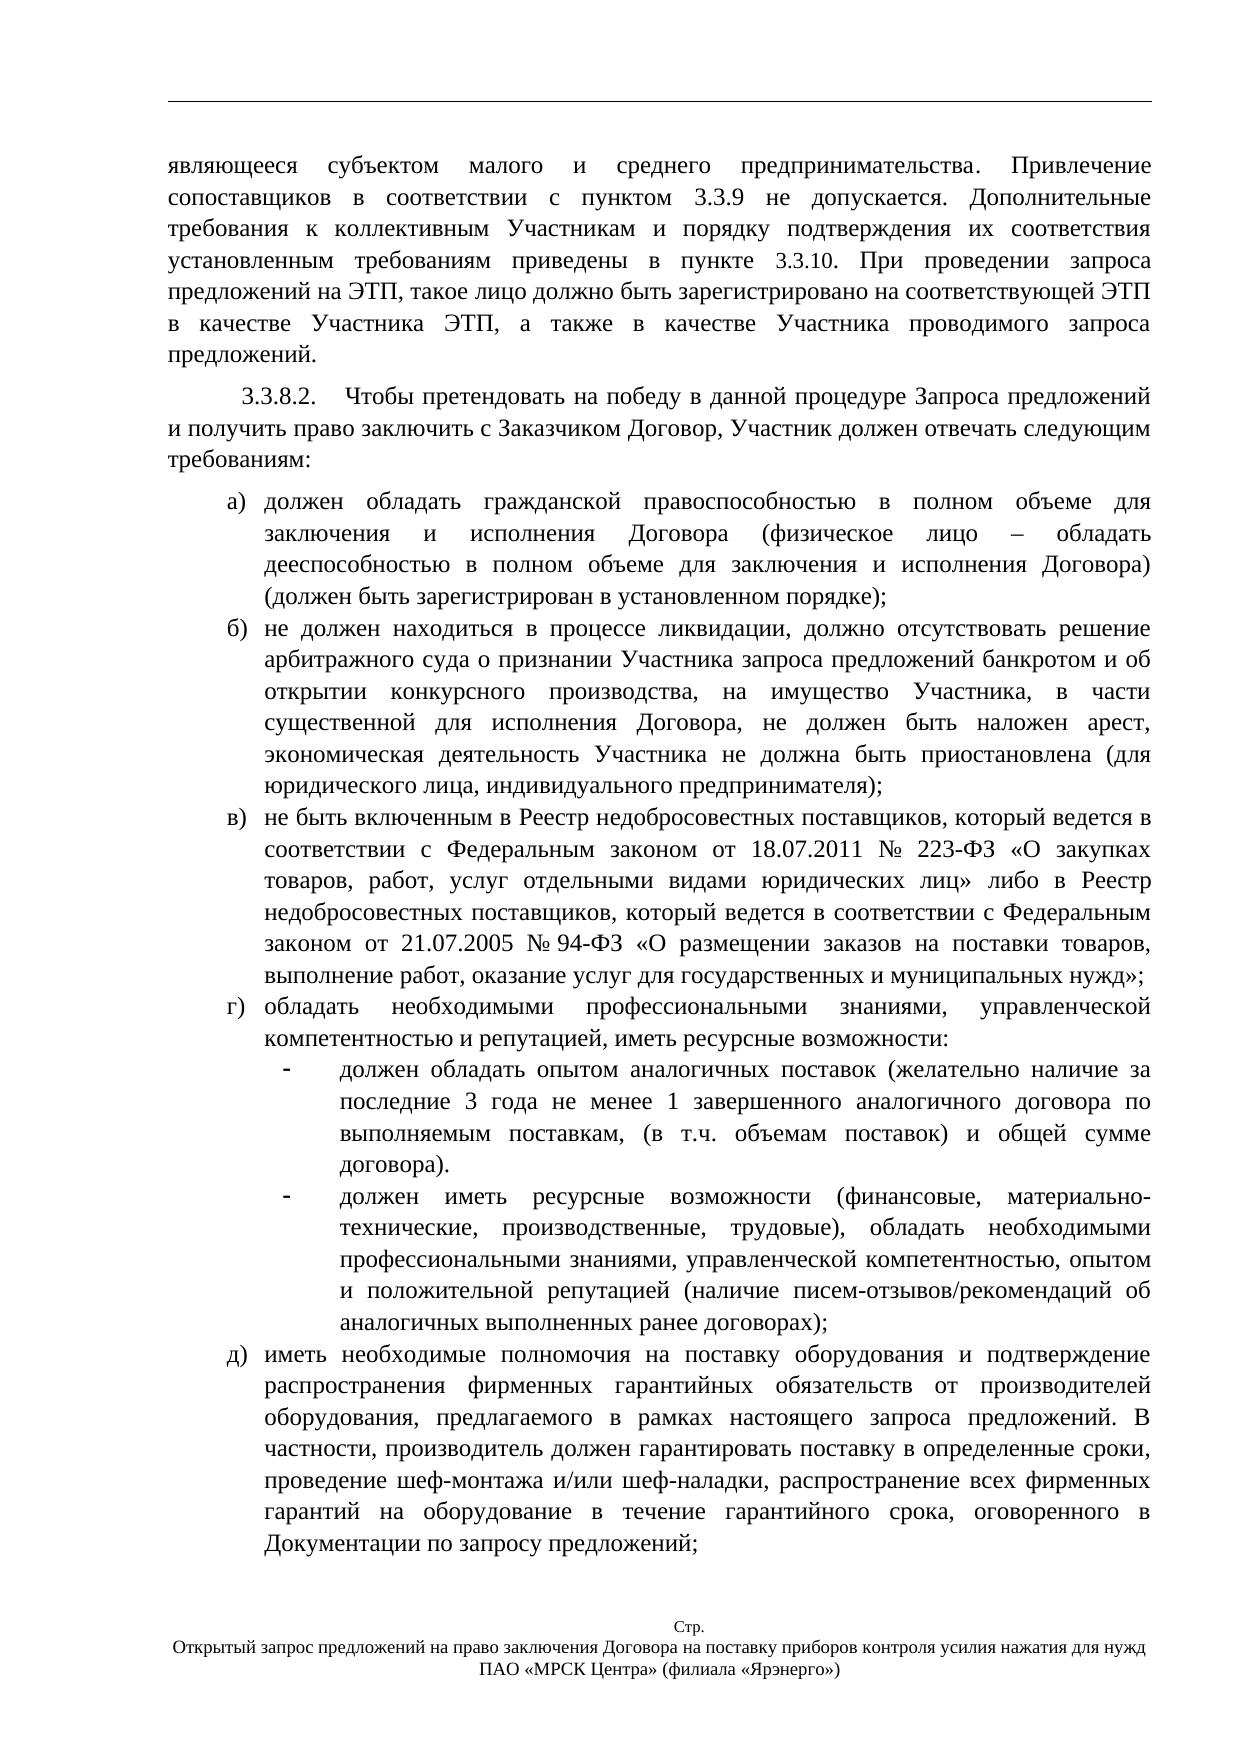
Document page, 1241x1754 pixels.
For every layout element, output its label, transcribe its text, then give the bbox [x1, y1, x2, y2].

list не должен находиться в процессе ликвидации, должно отсутствовать решение арбитражного суда о признании Участника запроса предложений банкротом и об открытии конкурсного производства, на имущество Участника, в части существенной для исполнения Договора, не должен быть наложен арест, экономическая деятельность Участника не должна быть приостановлена (для юридического лица, индивидуального предпринимателя); [227, 613, 1152, 799]
list иметь необходимые полномочия на поставку оборудования и подтверждение распространения фирменных гарантийных обязательств от производителей оборудования, предлагаемого в рамках настоящего запроса предложений. В частности, производитель должен гарантировать поставку в определенные сроки, проведение шеф-монтажа и/или шеф-наладки, распространение всех фирменных гарантий на оборудование в течение гарантийного срока, оговоренного в Документации по запросу предложений; [227, 1339, 1152, 1557]
list не быть включенным в Реестр недобросовестных поставщиков, который ведется в соответствии с Федеральным законом от 18.07.2011 № 223-ФЗ «О закупках товаров, работ, услуг отдельными видами юридических лиц» либо в Реестр недобросовестных поставщиков, который ведется в соответствии с Федеральным законом от 21.07.2005 № 94-ФЗ «О размещении заказов на поставки товаров, выполнение работ, оказание услуг для государственных и муниципальных нужд»; [227, 802, 1152, 989]
list должен обладать опытом аналогичных поставок (желательно наличие за последние 3 года не менее 1 завершенного аналогичного договора по выполняемым поставкам, (в т.ч. объемам поставок) и общей сумме договора). [282, 1054, 1152, 1178]
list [168, 150, 1152, 368]
list должен обладать гражданской правоспособностью в полном объеме для заключения и исполнения Договора (физическое лицо – обладать дееспособностью в полном объеме для заключения и исполнения Договора) (должен быть зарегистрирован в установленном порядке); [227, 486, 1152, 610]
list Чтобы претендовать на победу в данной процедуре Запроса предложений и получить право заключить с Заказчиком Договор, Участник должен отвечать следующим требованиям: [168, 381, 1152, 473]
list должен иметь ресурсные возможности (финансовые, материально-технические, производственные, трудовые), обладать необходимыми профессиональными знаниями, управленческой компетентностью, опытом и положительной репутацией (наличие писем-отзывов/рекомендаций об аналогичных выполненных ранее договорах); [282, 1181, 1152, 1336]
list обладать необходимыми профессиональными знаниями, управленческой компетентностью и репутацией, иметь ресурсные возможности: [227, 991, 1152, 1052]
